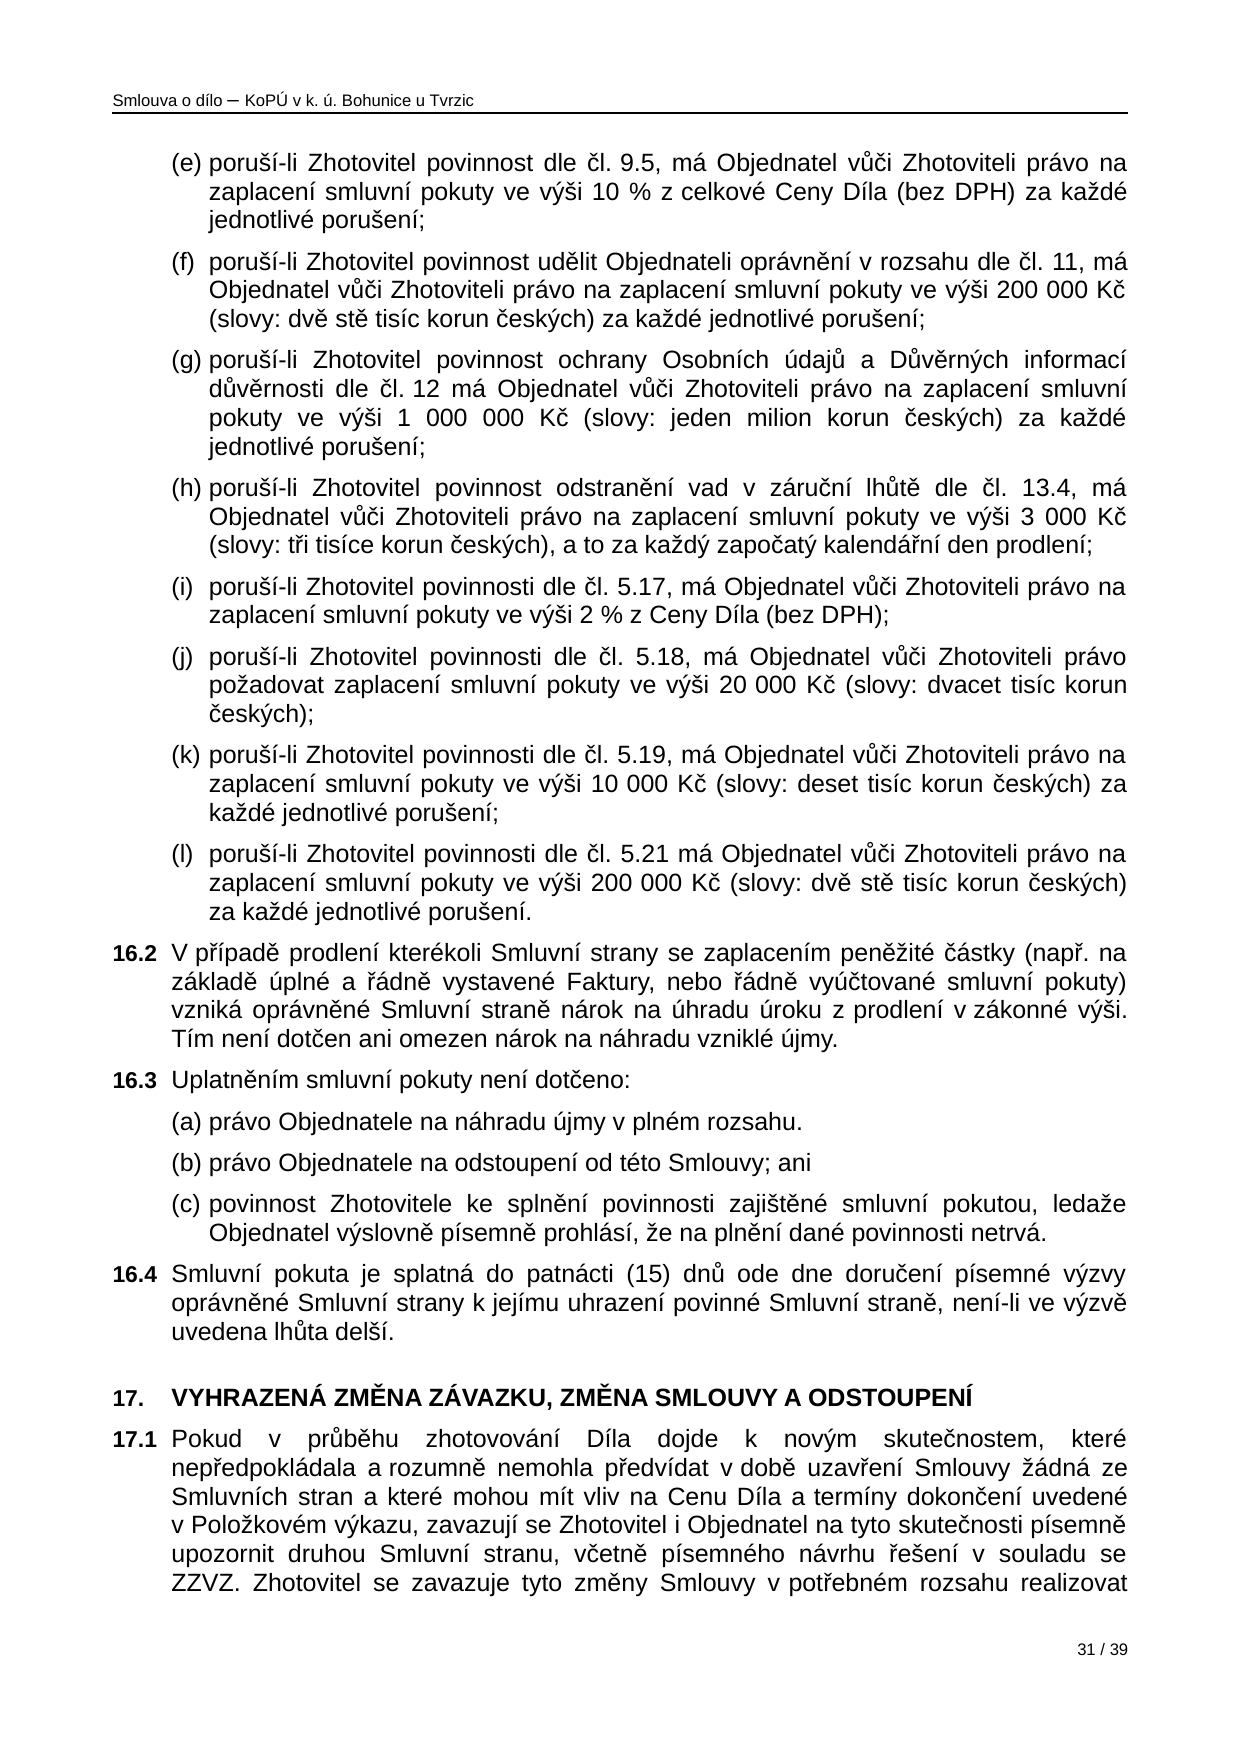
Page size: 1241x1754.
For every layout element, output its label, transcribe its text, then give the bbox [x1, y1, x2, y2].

list právo Objednatele na náhradu újmy v plném rozsahu. [171, 1106, 1128, 1135]
list právo Objednatele na odstoupení od této Smlouvy; ani [171, 1148, 1128, 1176]
list poruší-li Zhotovitel povinnosti dle čl. 5.21 má Objednatel vůči Zhotoviteli právo na zaplacení smluvní pokuty ve výši 200 000 Kč (slovy: dvě stě tisíc korun českých) za každé jednotlivé porušení. [171, 839, 1128, 925]
list poruší-li Zhotovitel povinnost dle čl. 9.5, má Objednatel vůči Zhotoviteli právo na zaplacení smluvní pokuty ve výši 10 % z celkové Ceny Díla (bez DPH) za každé jednotlivé porušení; [171, 148, 1128, 234]
list poruší-li Zhotovitel povinnost odstranění vad v záruční lhůtě dle čl. 13.4, má Objednatel vůči Zhotoviteli právo na zaplacení smluvní pokuty ve výši 3 000 Kč (slovy: tři tisíce korun českých), a to za každý započatý kalendářní den prodlení; [171, 473, 1128, 559]
list poruší-li Zhotovitel povinnosti dle čl. 5.18, má Objednatel vůči Zhotoviteli právo požadovat zaplacení smluvní pokuty ve výši 20 000 Kč (slovy: dvacet tisíc korun českých); [171, 641, 1128, 728]
list poruší-li Zhotovitel povinnosti dle čl. 5.17, má Objednatel vůči Zhotoviteli právo na zaplacení smluvní pokuty ve výši 2 % z Ceny Díla (bez DPH); [171, 571, 1128, 629]
text V případě prodlení kterékoli Smluvní strany se zaplacením peněžité částky (např. na základě úplné a řádně vystavené Faktury, nebo řádně vyúčtované smluvní pokuty) vzniká oprávněné Smluvní straně nárok na úhradu úroku z prodlení v zákonné výši. Tím není dotčen ani omezen nárok na náhradu vzniklé újmy. [112, 938, 1128, 1053]
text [112, 1424, 1128, 1596]
text Vyhrazená změna závazku, změna smlouvy a odstoupení [112, 1383, 1128, 1411]
list poruší-li Zhotovitel povinnosti dle čl. 5.19, má Objednatel vůči Zhotoviteli právo na zaplacení smluvní pokuty ve výši 10 000 Kč (slovy: deset tisíc korun českých) za každé jednotlivé porušení; [171, 740, 1128, 826]
list poruší-li Zhotovitel povinnost udělit Objednateli oprávnění v rozsahu dle čl. 11, má Objednatel vůči Zhotoviteli právo na zaplacení smluvní pokuty ve výši 200 000 Kč (slovy: dvě stě tisíc korun českých) za každé jednotlivé porušení; [171, 246, 1128, 333]
text Uplatněním smluvní pokuty není dotčeno: [112, 1065, 1128, 1094]
list povinnost Zhotovitele ke splnění povinnosti zajištěné smluvní pokutou, ledaže Objednatel výslovně písemně prohlásí, že na plnění dané povinnosti netrvá. [171, 1189, 1128, 1246]
text Smluvní pokuta je splatná do patnácti (15) dnů ode dne doručení písemné výzvy oprávněné Smluvní strany k jejímu uhrazení povinné Smluvní straně, není-li ve výzvě uvedena lhůta delší. [112, 1259, 1128, 1345]
list poruší-li Zhotovitel povinnost ochrany Osobních údajů a Důvěrných informací důvěrnosti dle čl. 12 má Objednatel vůči Zhotoviteli právo na zaplacení smluvní pokuty ve výši 1 000 000 Kč (slovy: jeden milion korun českých) za každé jednotlivé porušení; [171, 345, 1128, 460]
